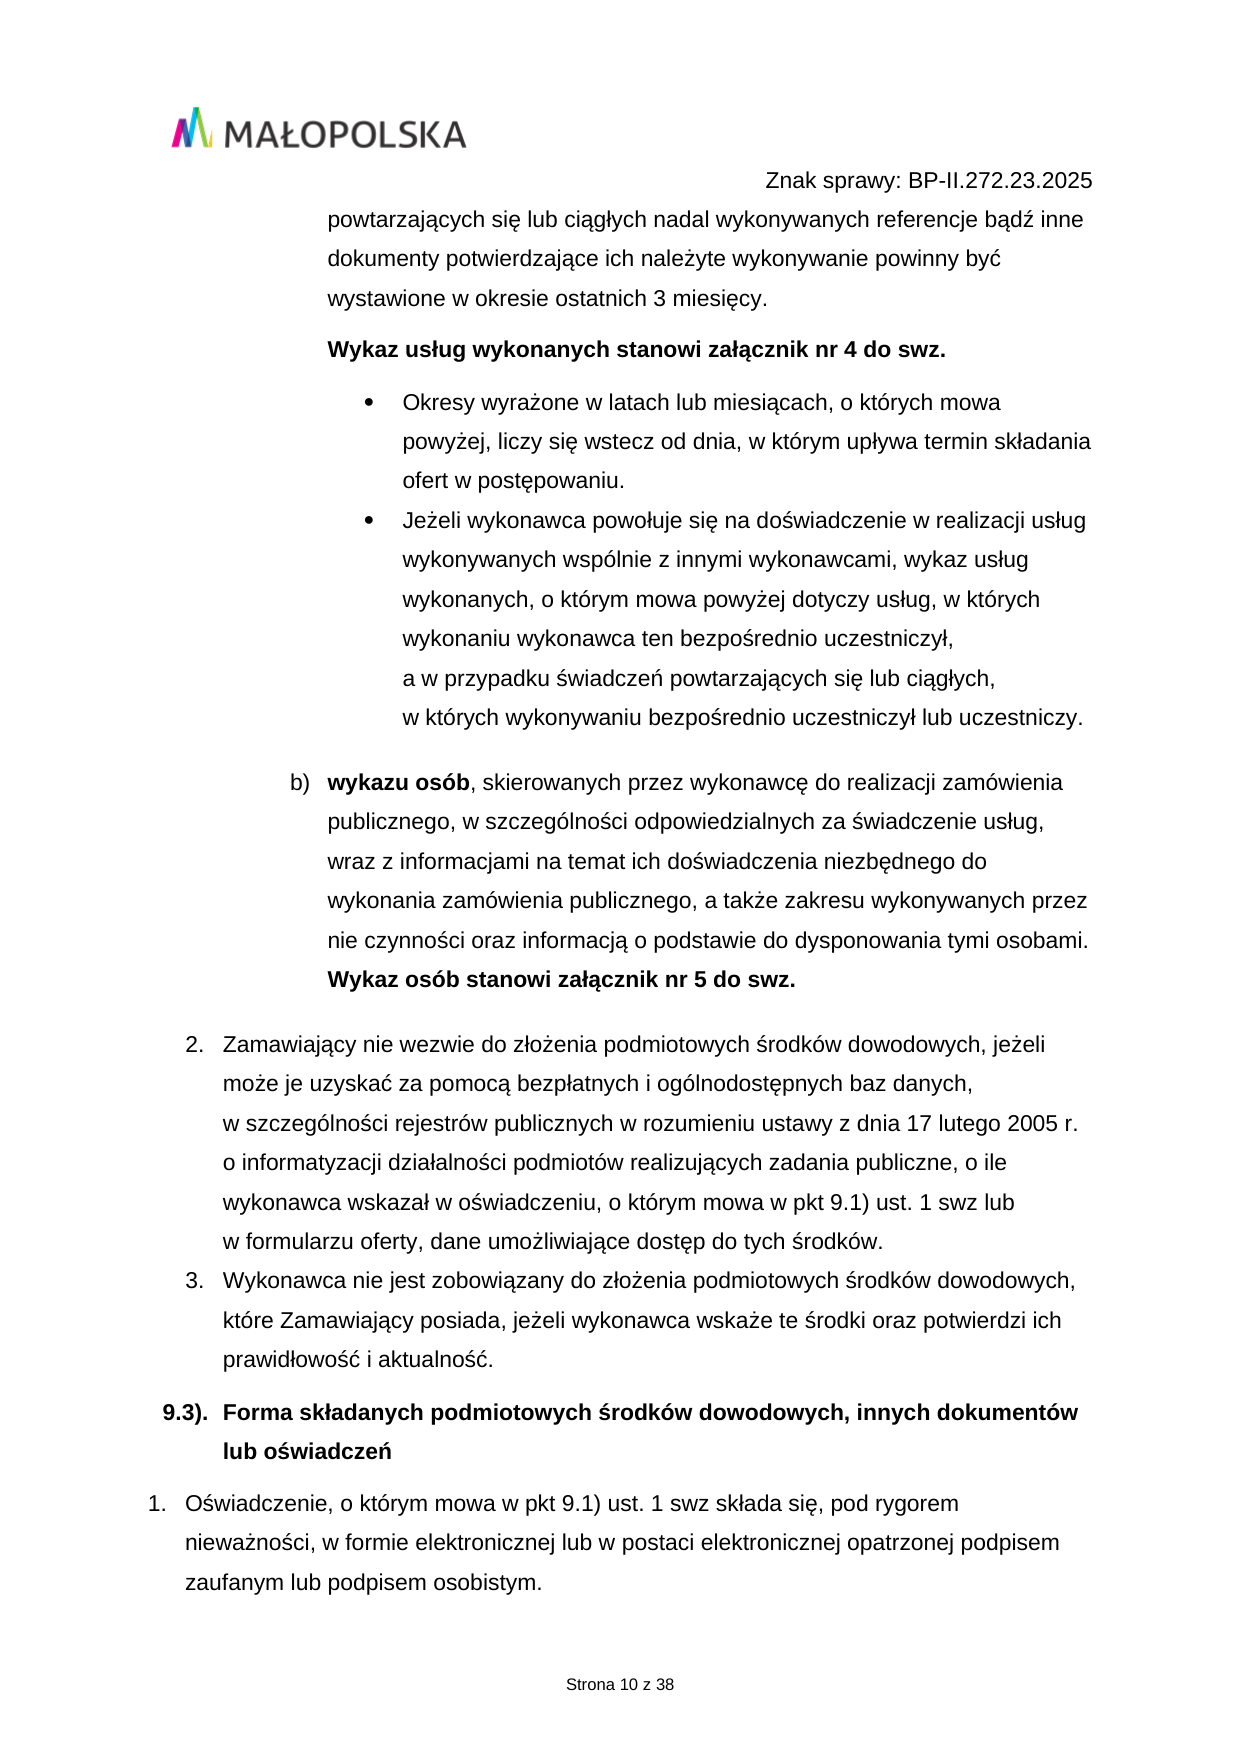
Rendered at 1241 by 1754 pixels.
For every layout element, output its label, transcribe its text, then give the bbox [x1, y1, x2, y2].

picture [147, 88, 491, 167]
list Oświadczenie, o którym mowa w pkt 9.1) ust. 1 swz składa się, pod rygorem nieważności, w formie elektronicznej lub w postaci elektronicznej opatrzonej podpisem zaufanym lub podpisem osobistym. [148, 1490, 1093, 1595]
list Okresy wyrażone w latach lub miesiącach, o których mowa powyżej, liczy się wstecz od dnia, w którym upływa termin składania ofert w postępowaniu. [365, 388, 1093, 494]
list Zamawiający nie wezwie do złożenia podmiotowych środków dowodowych, jeżeli może je uzyskać za pomocą bezpłatnych i ogólnodostępnych baz danych, w szczególności rejestrów publicznych w rozumieniu ustawy z dnia 17 lutego 2005 r. o informatyzacji działalności podmiotów realizujących zadania publiczne, o ile wykonawca wskazał w oświadczeniu, o którym mowa w pkt 9.1) ust. 1 swz lub w formularzu oferty, dane umożliwiające dostęp do tych środków. [185, 1031, 1093, 1254]
list Wykonawca nie jest zobowiązany do złożenia podmiotowych środków dowodowych, które Zamawiający posiada, jeżeli wykonawca wskaże te środki oraz potwierdzi ich prawidłowość i aktualność. [185, 1267, 1093, 1373]
list Wykaz osób stanowi załącznik nr 5 do swz. [327, 966, 1093, 992]
subtitle Forma składanych podmiotowych środków dowodowych, innych dokumentów lub oświadczeń [162, 1398, 1093, 1464]
list wykazu osób, skierowanych przez wykonawcę do realizacji zamówienia publicznego, w szczególności odpowiedzialnych za świadczenie usług, wraz z informacjami na temat ich doświadczenia niezbędnego do wykonania zamówienia publicznego, a także zakresu wykonywanych przez nie czynności oraz informacją o podstawie do dysponowania tymi osobami. [290, 769, 1093, 953]
list Wykaz usług wykonanych stanowi załącznik nr 4 do swz. [327, 336, 1093, 363]
list Jeżeli wykonawca powołuje się na doświadczenie w realizacji usług wykonywanych wspólnie z innymi wykonawcami, wykaz usług wykonanych, o którym mowa powyżej dotyczy usług, w których wykonaniu wykonawca ten bezpośrednio uczestniczył, a w przypadku świadczeń powtarzających się lub ciągłych, w których wykonywaniu bezpośrednio uczestniczył lub uczestniczy. [365, 507, 1093, 731]
